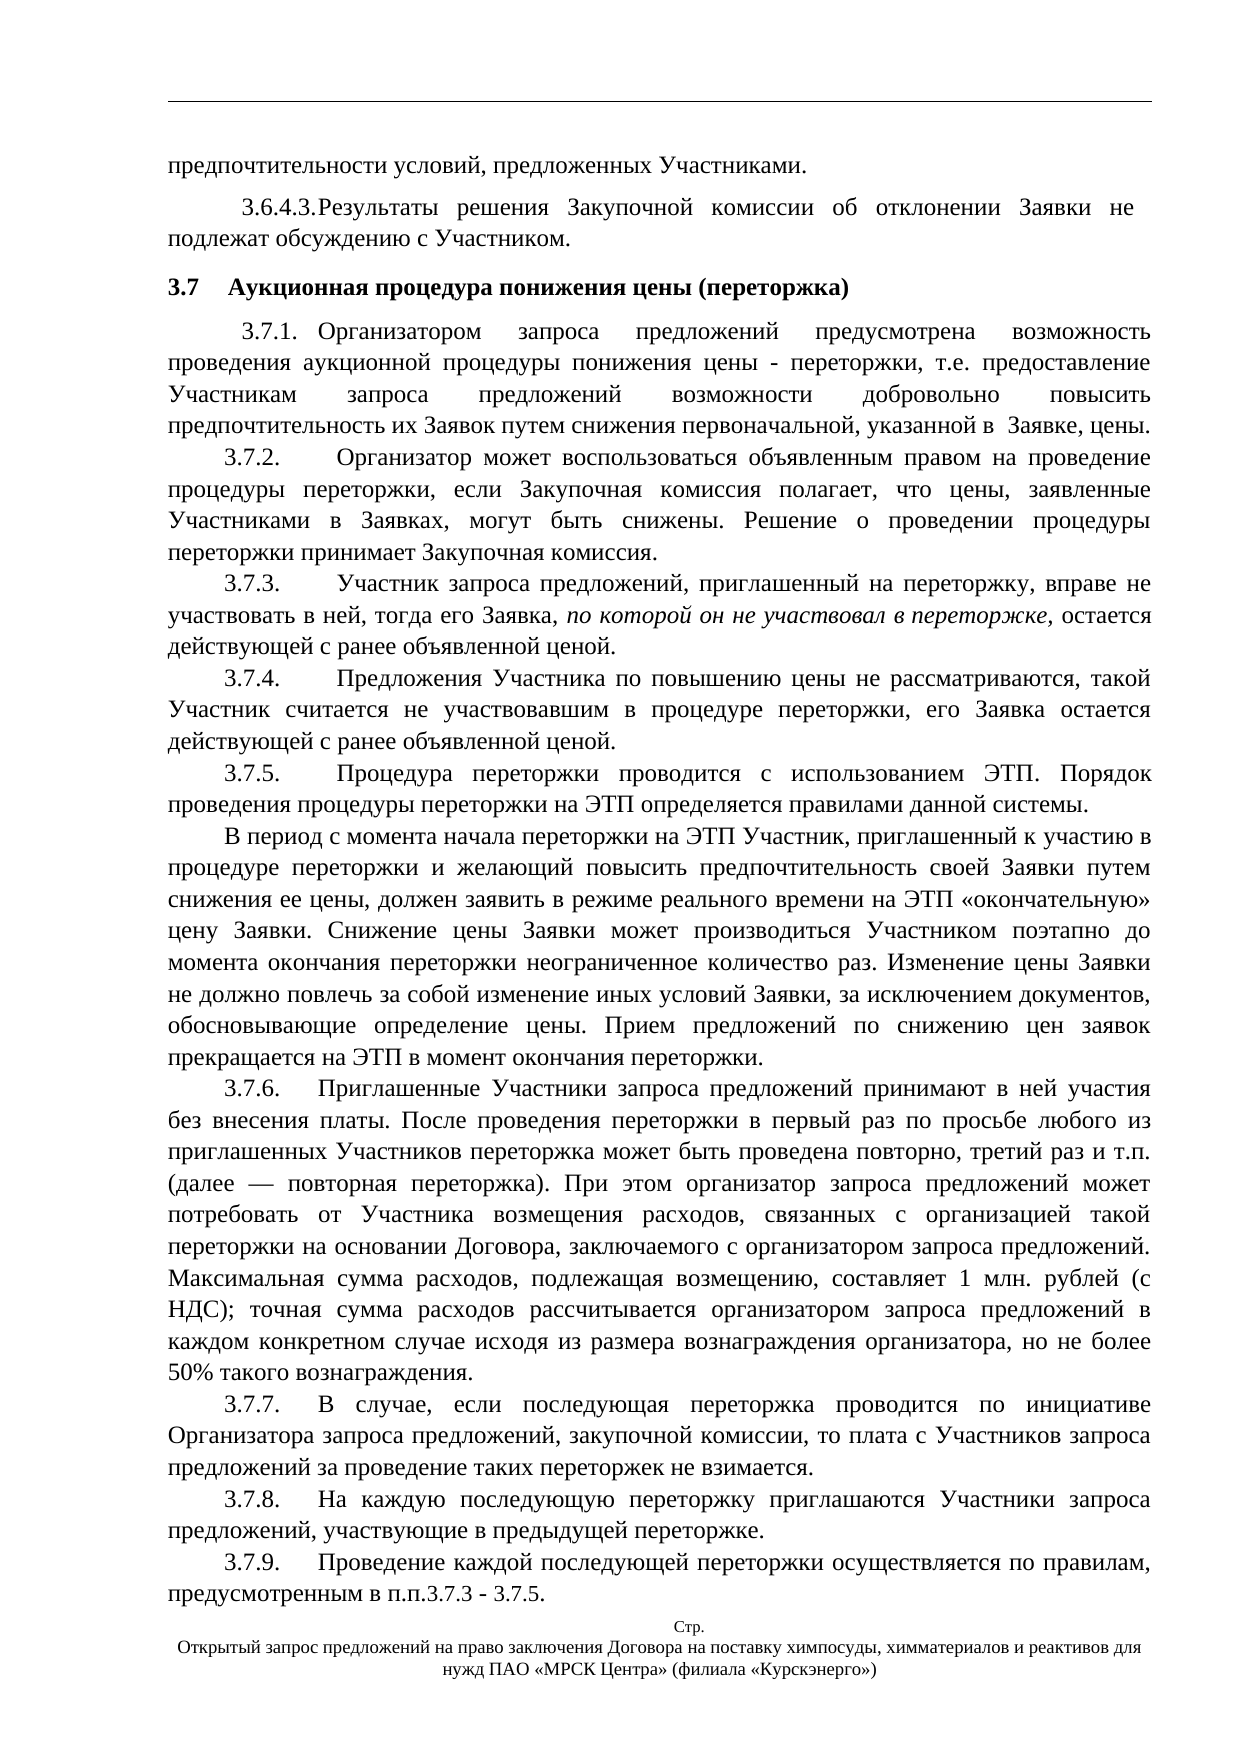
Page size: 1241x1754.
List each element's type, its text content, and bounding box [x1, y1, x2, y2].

list Организатором запроса предложений предусмотрена возможность проведения аукционной процедуры понижения цены - переторжки, т.е. предоставление Участникам запроса предложений возможности добровольно повысить предпочтительность их Заявок путем снижения первоначальной, указанной в Заявке, цены. [168, 316, 1152, 439]
text В период с момента начала переторжки на ЭТП Участник, приглашенный к участию в процедуре переторжки и желающий повысить предпочтительность своей Заявки путем снижения ее цены, должен заявить в режиме реального времени на ЭТП «окончательную» цену Заявки. Снижение цены Заявки может производиться Участником поэтапно до момента окончания переторжки неограниченное количество раз. Изменение цены Заявки не должно повлечь за собой изменение иных условий Заявки, за исключением документов, обосновывающие определение цены. Прием предложений по снижению цен заявок прекращается на ЭТП в момент окончания переторжки. [168, 821, 1152, 1071]
list Проведение каждой последующей переторжки осуществляется по правилам, предусмотренным в п.п.3.7.3 - 3.7.5. [168, 1547, 1152, 1607]
list Предложения Участника по повышению цены не рассматриваются, такой Участник считается не участвовавшим в процедуре переторжки, его Заявка остается действующей с ранее объявленной ценой. [168, 663, 1152, 755]
list На каждую последующую переторжку приглашаются Участники запроса предложений, участвующие в предыдущей переторжке. [168, 1484, 1152, 1544]
list Участник запроса предложений, приглашенный на переторжку, вправе не участвовать в ней, тогда его Заявка, по которой он не участвовал в переторжке, остается действующей с ранее объявленной ценой. [168, 568, 1152, 660]
list Результаты решения Закупочной комиссии об отклонении Заявки не подлежат обсуждению с Участником. [168, 192, 1135, 252]
list В случае, если последующая переторжка проводится по инициативе Организатора запроса предложений, закупочной комиссии, то плата с Участников запроса предложений за проведение таких переторжек не взимается. [168, 1389, 1152, 1481]
list Организатор может воспользоваться объявленным правом на проведение процедуры переторжки, если Закупочная комиссия полагает, что цены, заявленные Участниками в Заявках, могут быть снижены. Решение о проведении процедуры переторжки принимает Закупочная комиссия. [168, 442, 1152, 566]
subtitle Аукционная процедура понижения цены (переторжка) [168, 272, 1152, 301]
list Приглашенные Участники запроса предложений принимают в ней участия без внесения платы. После проведения переторжки в первый раз по просьбе любого из приглашенных Участников переторжка может быть проведена повторно, третий раз и т.п. (далее — повторная переторжка). При этом организатор запроса предложений может потребовать от Участника возмещения расходов, связанных с организацией такой переторжки на основании Договора, заключаемого с организатором запроса предложений. Максимальная сумма расходов, подлежащая возмещению, составляет 1 млн. рублей (с НДС); точная сумма расходов рассчитывается организатором запроса предложений в каждом конкретном случае исходя из размера вознаграждения организатора, но не более 50% такого вознаграждения. [168, 1073, 1152, 1386]
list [168, 150, 1135, 179]
list Процедура переторжки проводится с использованием ЭТП. Порядок проведения процедуры переторжки на ЭТП определяется правилами данной системы. [168, 758, 1152, 818]
